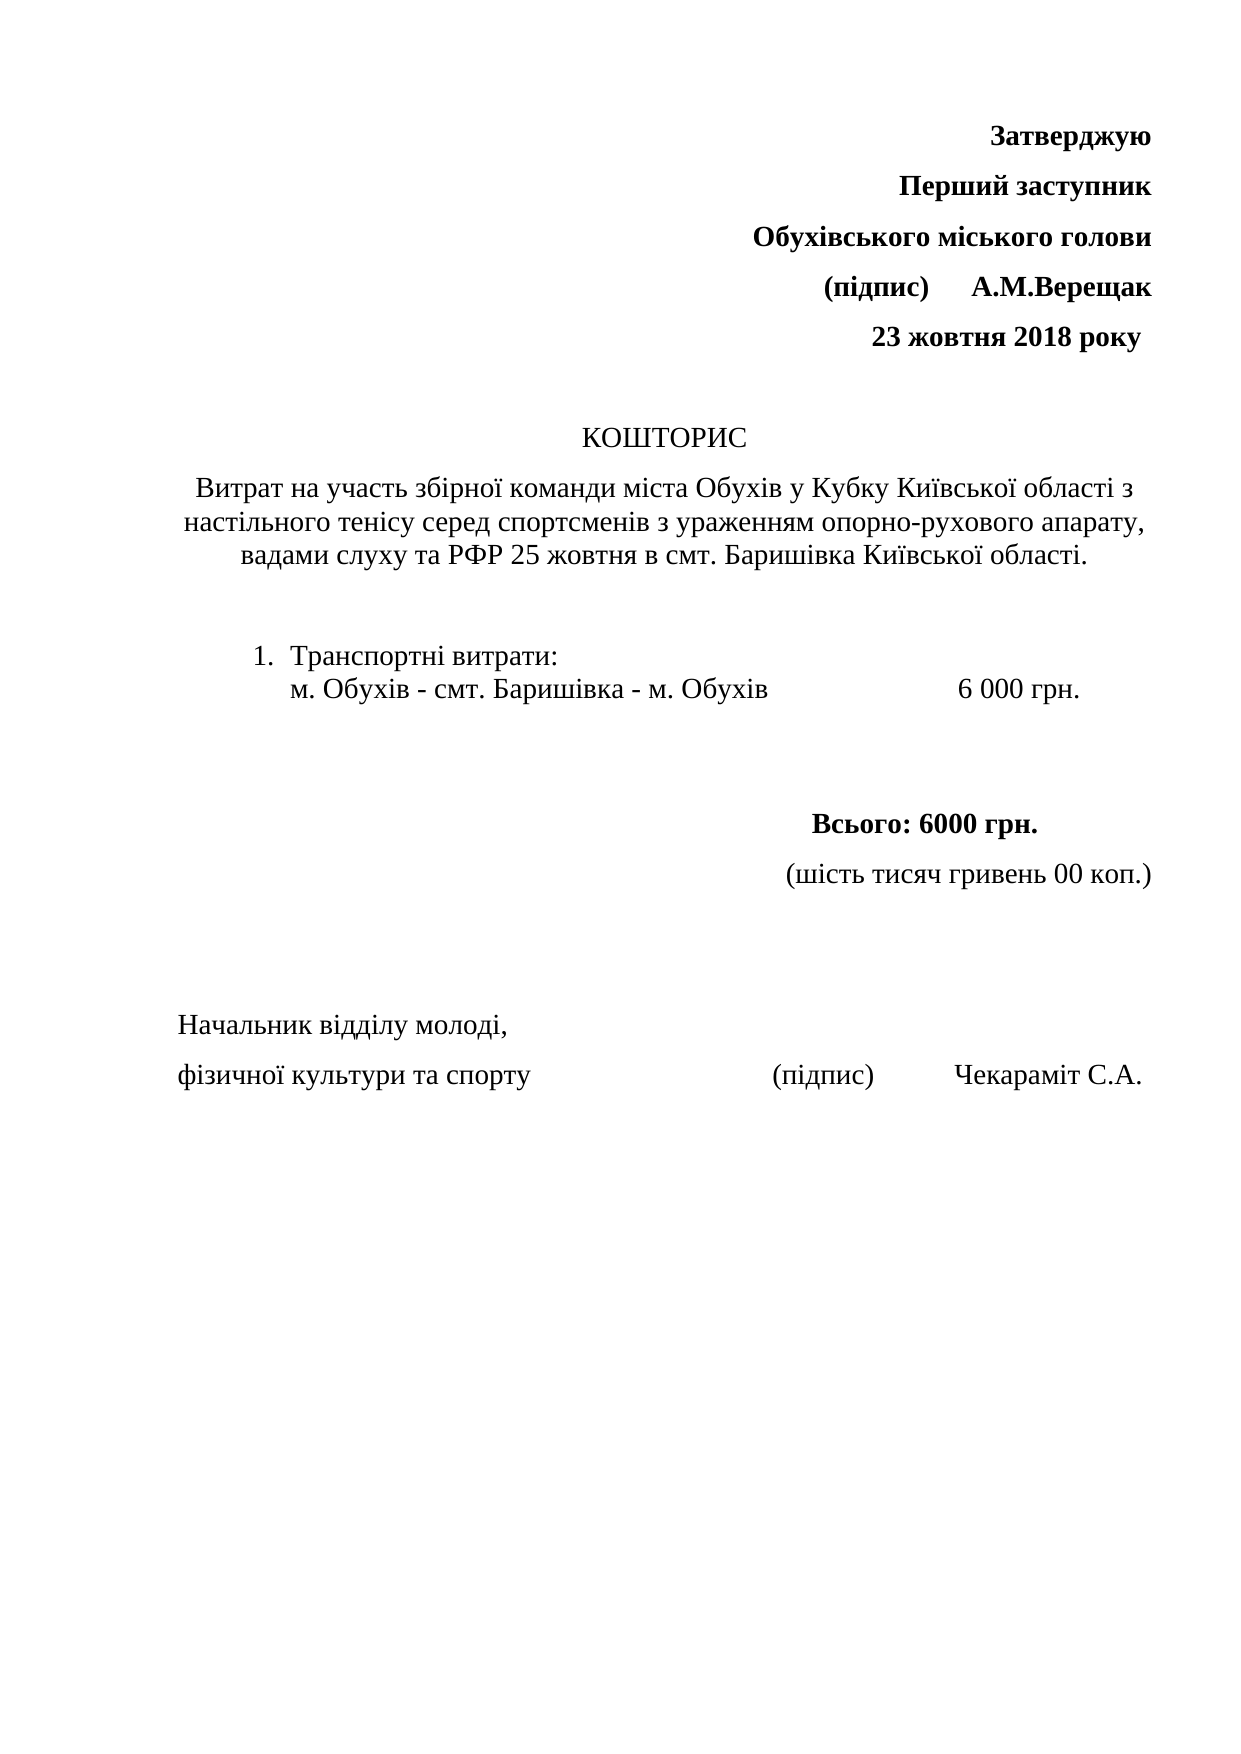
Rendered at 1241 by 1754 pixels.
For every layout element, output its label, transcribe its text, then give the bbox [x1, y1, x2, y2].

text Затверджую [177, 118, 1152, 152]
text Начальник відділу молоді, [177, 1007, 1152, 1041]
text 23 жовтня 2018 року [177, 319, 1152, 353]
text Всього: 6000 грн. [177, 806, 1152, 839]
text Перший заступник [177, 168, 1152, 202]
text Обухівського міського голови [177, 219, 1152, 252]
text КОШТОРИС [177, 420, 1152, 453]
text Витрат на участь збірної команди міста Обухів у Кубку Київської області з настільного тенісу серед спортсменів з ураженням опорно-рухового апарату, вадами слуху та РФР 25 жовтня в смт. Баришівка Київської області. [177, 470, 1152, 571]
text (шість тисяч гривень 00 коп.) [177, 856, 1152, 889]
list Транспортні витрати: [252, 638, 1152, 672]
text м. Обухів - смт. Баришівка - м. Обухів 6 000 грн. [290, 672, 1152, 705]
text фізичної культури та спорту (підпис) Чекараміт С.А. [177, 1057, 1152, 1091]
text (підпис) А.М.Верещак [177, 269, 1152, 303]
